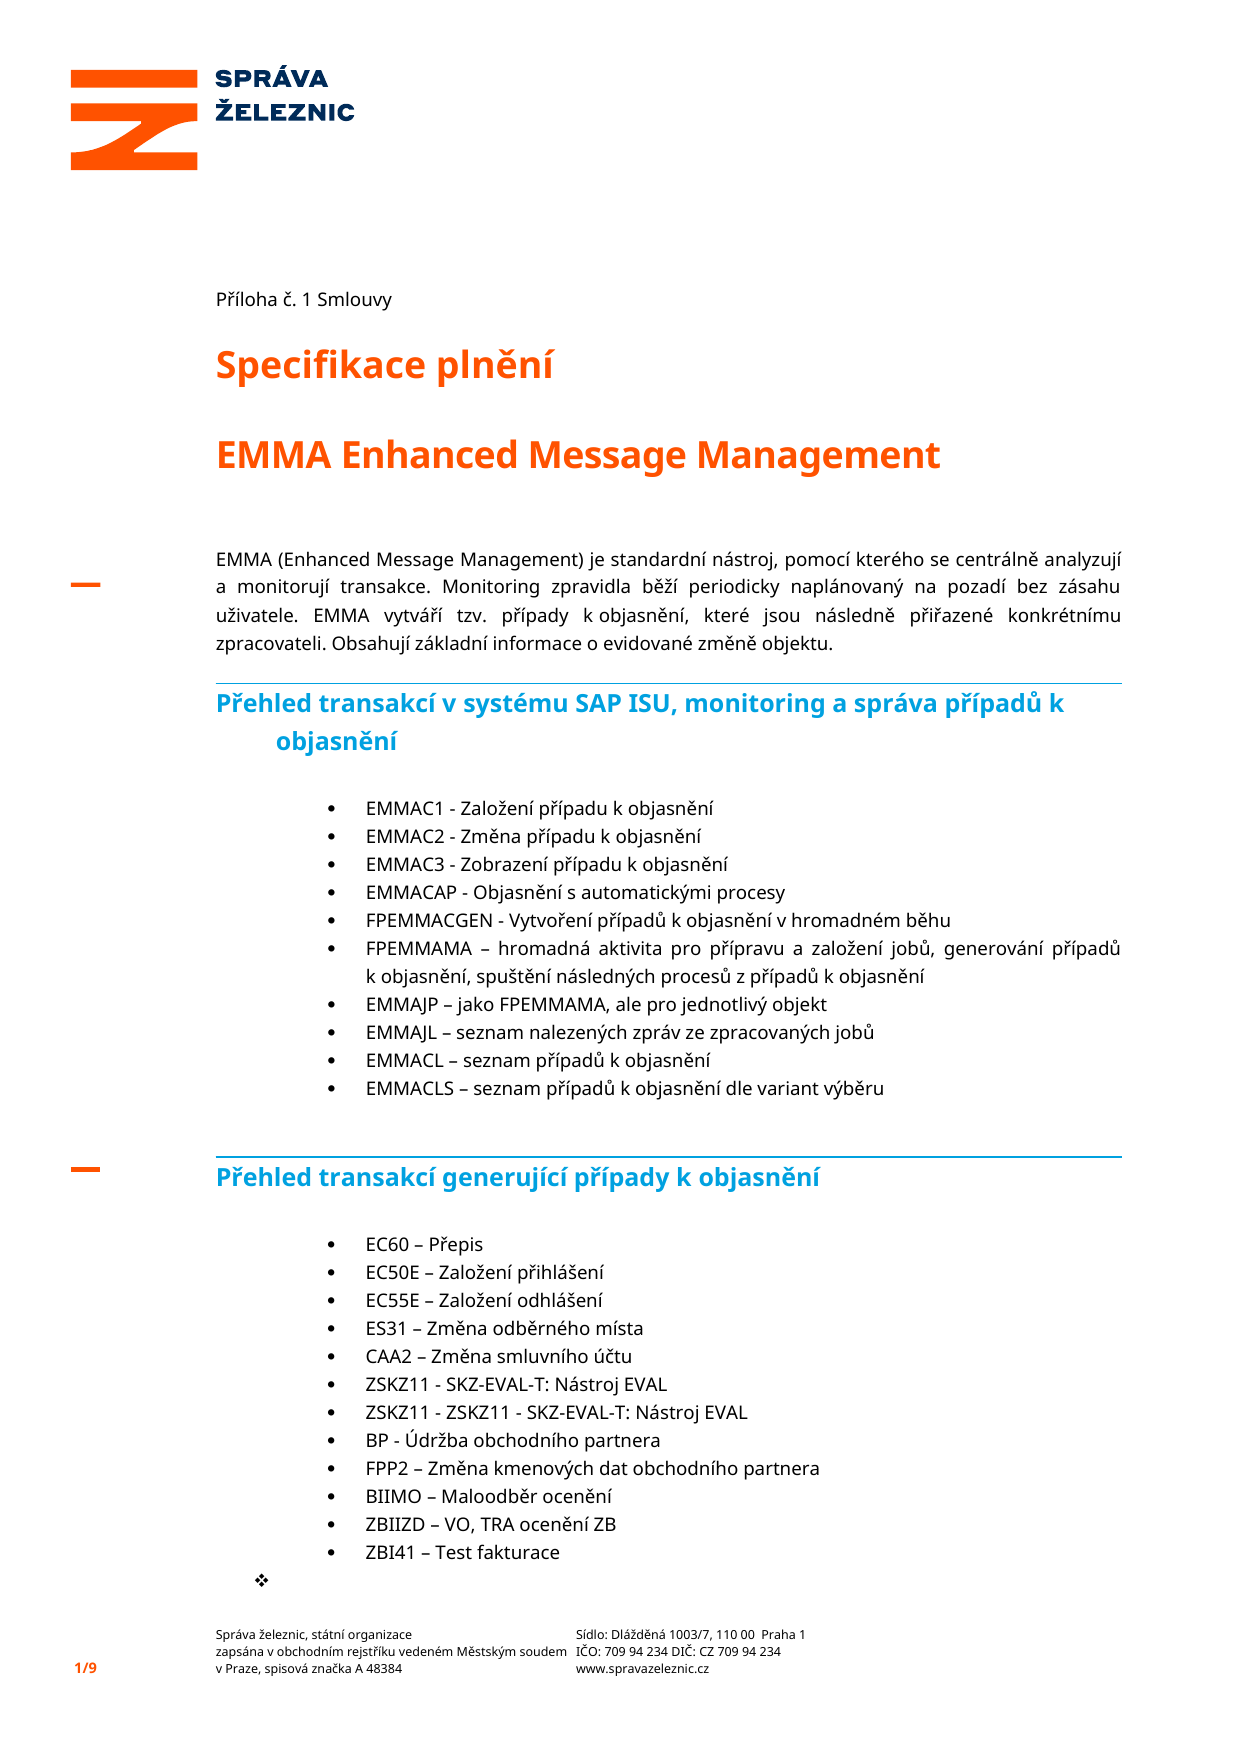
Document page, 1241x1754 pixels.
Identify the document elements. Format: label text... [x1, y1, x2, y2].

subtitle EMMA Enhanced Message Management [216, 428, 1122, 479]
list FPEMMAMA – hromadná aktivita pro přípravu a založení jobů, generování případů k objasnění, spuštění následných procesů z případů k objasnění [328, 935, 1122, 989]
text Specifikace plnění [216, 339, 1122, 390]
list EMMAC3 - Zobrazení případu k objasnění [328, 851, 1122, 877]
list EMMAC1 - Založení případu k objasnění [328, 795, 1122, 821]
list ES31 – Změna odběrného místa [328, 1315, 1122, 1341]
text Příloha č. 1 Smlouvy [216, 286, 1122, 311]
list ZSKZ11 - ZSKZ11 - SKZ-EVAL-T: Nástroj EVAL [328, 1399, 1122, 1425]
list EMMACLS – seznam případů k objasnění dle variant výběru [328, 1075, 1122, 1101]
subtitle Přehled transakcí generující případy k objasnění [216, 1158, 1122, 1193]
list CAA2 – Změna smluvního účtu [328, 1343, 1122, 1369]
list EMMACAP - Objasnění s automatickými procesy [328, 879, 1122, 905]
list EMMAJL – seznam nalezených zpráv ze zpracovaných jobů [328, 1019, 1122, 1045]
list ZBI41 – Test fakturace [328, 1539, 1122, 1565]
subtitle Přehled transakcí v systému SAP ISU, monitoring a správa případů k objasnění [216, 684, 1122, 757]
list BIIMO – Maloodběr ocenění [328, 1483, 1122, 1509]
list EC50E – Založení přihlášení [328, 1259, 1122, 1285]
list EC55E – Založení odhlášení [328, 1287, 1122, 1313]
list EMMAJP – jako FPEMMAMA, ale pro jednotlivý objekt [328, 991, 1122, 1017]
list EMMAC2 - Změna případu k objasnění [328, 823, 1122, 849]
list FPEMMACGEN - Vytvoření případů k objasnění v hromadném běhu [328, 907, 1122, 933]
list EMMACL – seznam případů k objasnění [328, 1047, 1122, 1073]
text EMMA (Enhanced Message Management) je standardní nástroj, pomocí kterého se centrálně analyzují a monitorují transakce. Monitoring zpravidla běží periodicky naplánovaný na pozadí bez zásahu uživatele. EMMA vytváří tzv. případy k objasnění, které jsou následně přiřazené konkrétnímu zpracovateli. Obsahují základní informace o evidované změně objektu. [216, 546, 1122, 655]
list ZSKZ11 - SKZ-EVAL-T: Nástroj EVAL [328, 1371, 1122, 1397]
list BP - Údržba obchodního partnera [328, 1427, 1122, 1453]
list EC60 – Přepis [328, 1231, 1122, 1257]
list ZBIIZD – VO, TRA ocenění ZB [328, 1511, 1122, 1537]
list FPP2 – Změna kmenových dat obchodního partnera [328, 1455, 1122, 1481]
